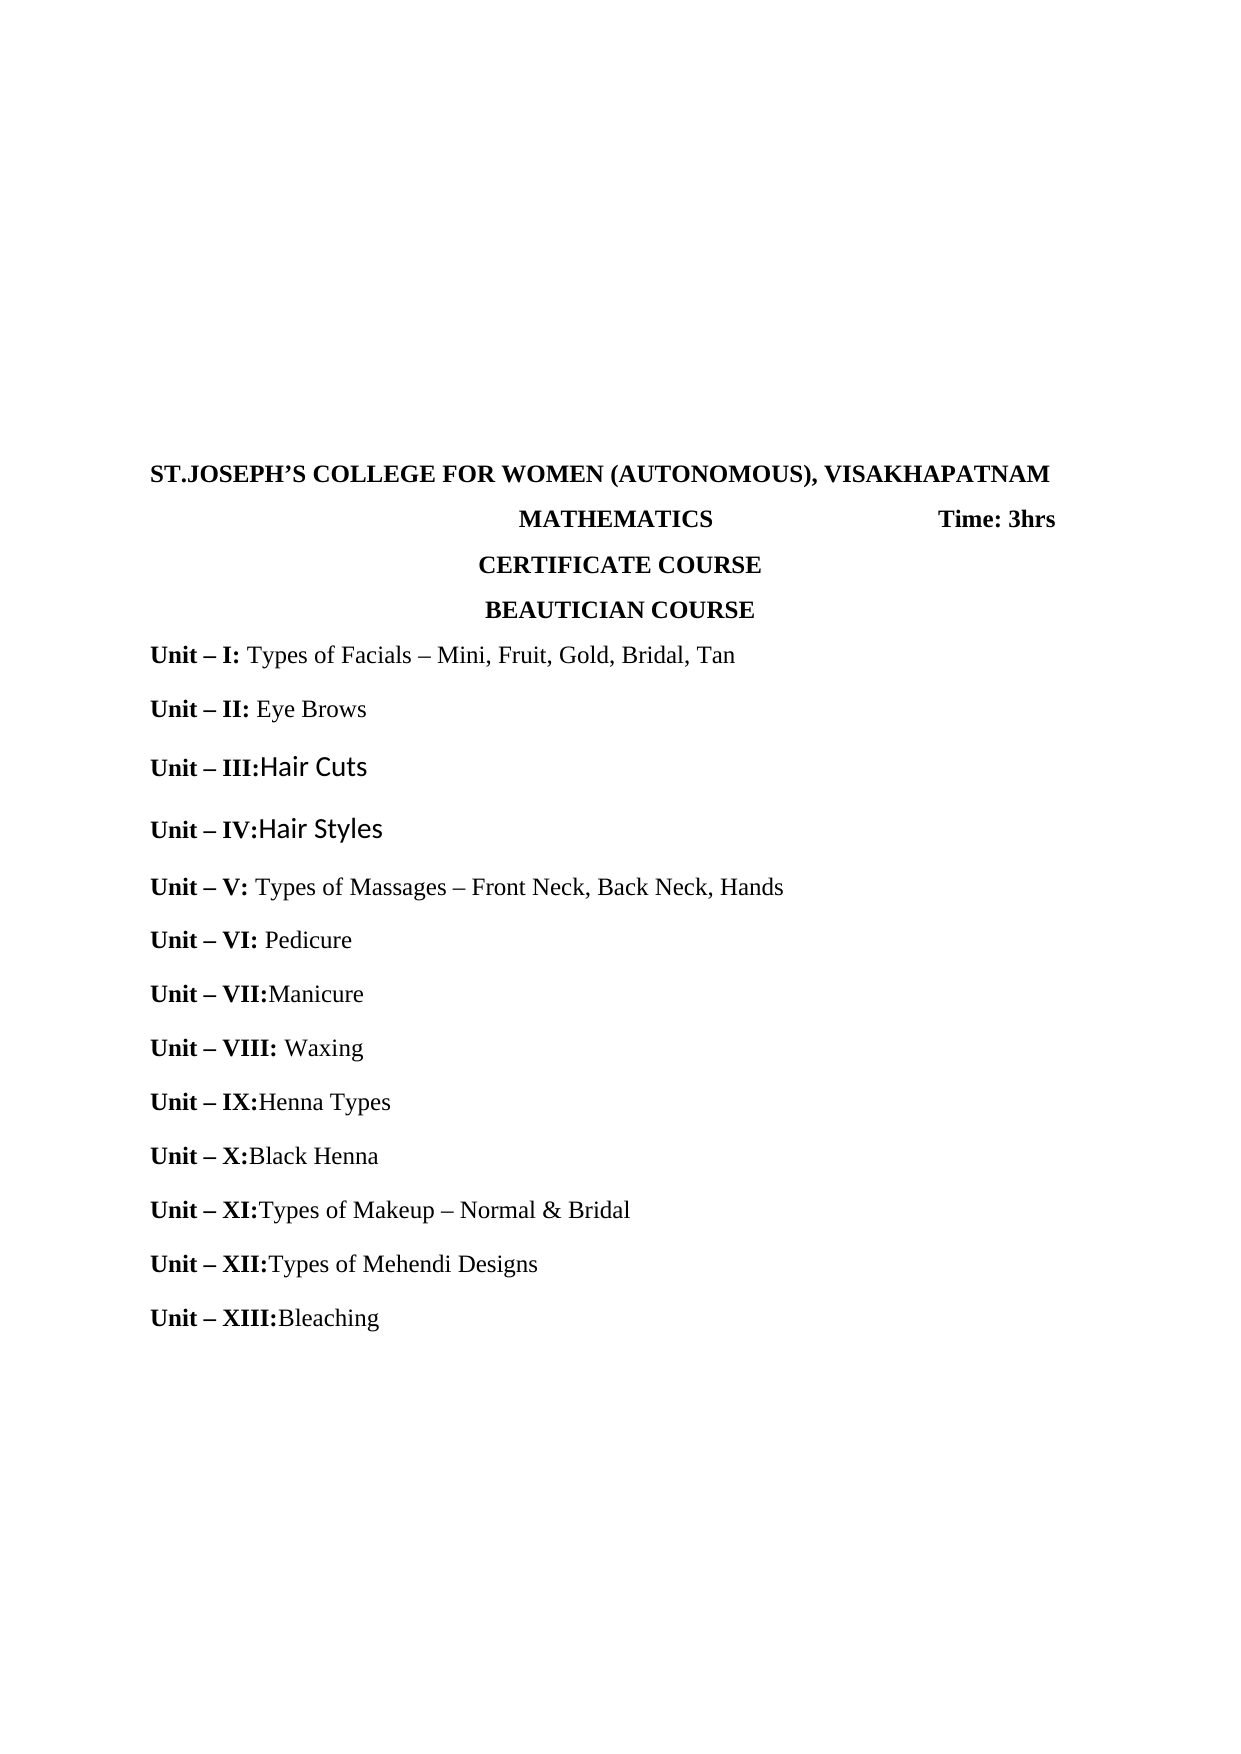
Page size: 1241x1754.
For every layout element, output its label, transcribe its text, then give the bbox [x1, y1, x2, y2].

text Unit – V: Types of Massages – Front Neck, Back Neck, Hands [150, 872, 1090, 901]
text CERTIFICATE COURSE [150, 550, 1090, 578]
text Unit – VIII: Waxing [150, 1033, 1090, 1062]
text Unit – X:Black Henna [150, 1141, 1090, 1170]
text MATHEMATICS Time: 3hrs [150, 504, 1090, 533]
text Unit – VI: Pedicure [150, 926, 1090, 954]
text Unit – IV:Hair Styles [150, 810, 1090, 846]
text Unit – XII:Types of Mehendi Designs [150, 1249, 1090, 1277]
text Unit – II: Eye Brows [150, 694, 1090, 723]
text Unit – XIII:Bleaching [150, 1303, 1090, 1331]
text Unit – III:Hair Cuts [150, 748, 1090, 784]
text Unit – VII:Manicure [150, 979, 1090, 1008]
text BEAUTICIAN COURSE [150, 595, 1090, 624]
text ST.JOSEPH’S COLLEGE FOR WOMEN (AUTONOMOUS), VISAKHAPATNAM [150, 459, 1090, 488]
text Unit – XI:Types of Makeup – Normal & Bridal [150, 1195, 1090, 1224]
text Unit – IX:Henna Types [150, 1087, 1090, 1116]
text Unit – I: Types of Facials – Mini, Fruit, Gold, Bridal, Tan [150, 641, 1090, 669]
